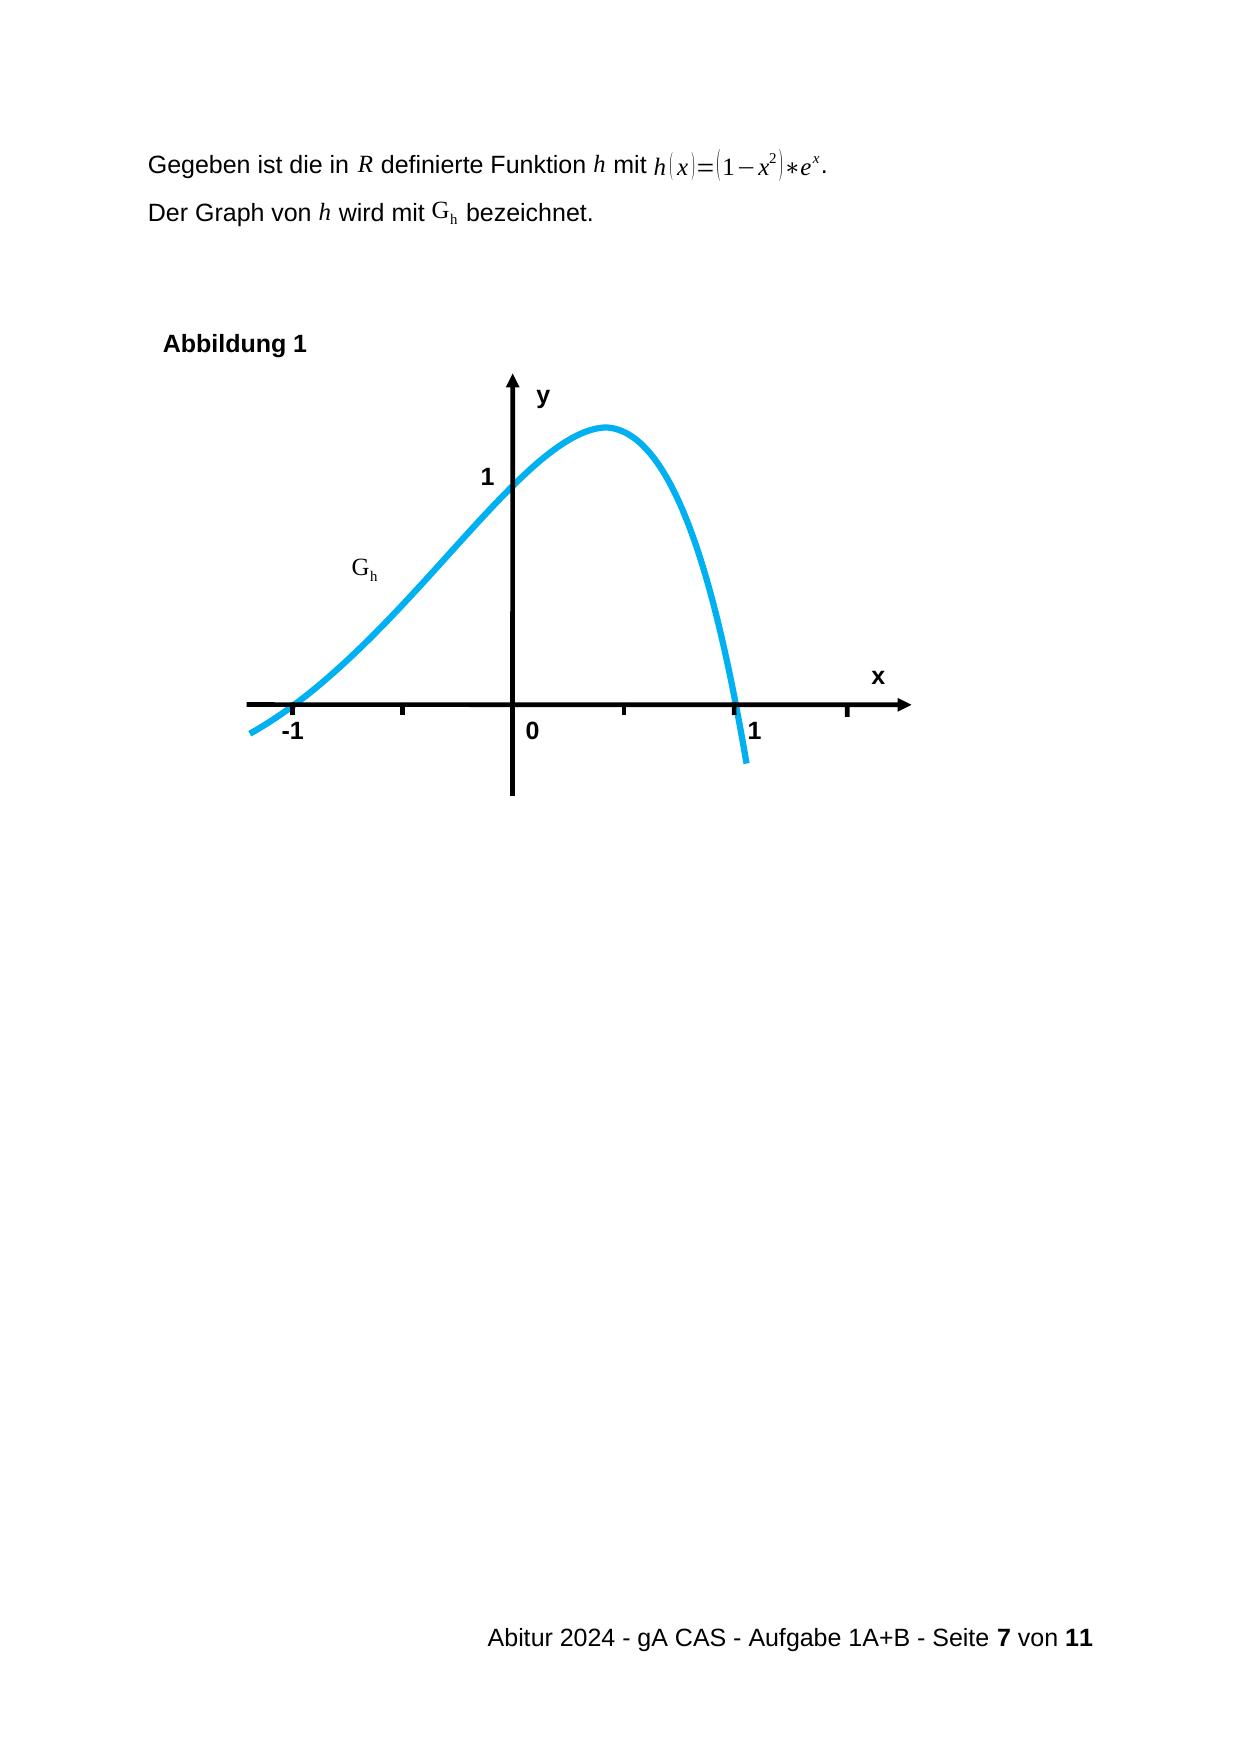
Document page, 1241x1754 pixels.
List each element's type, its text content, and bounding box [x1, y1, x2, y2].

text Gegeben ist die in definierte Funktion mit . Der Graph von wird mit bezeichnet. [148, 148, 1093, 228]
